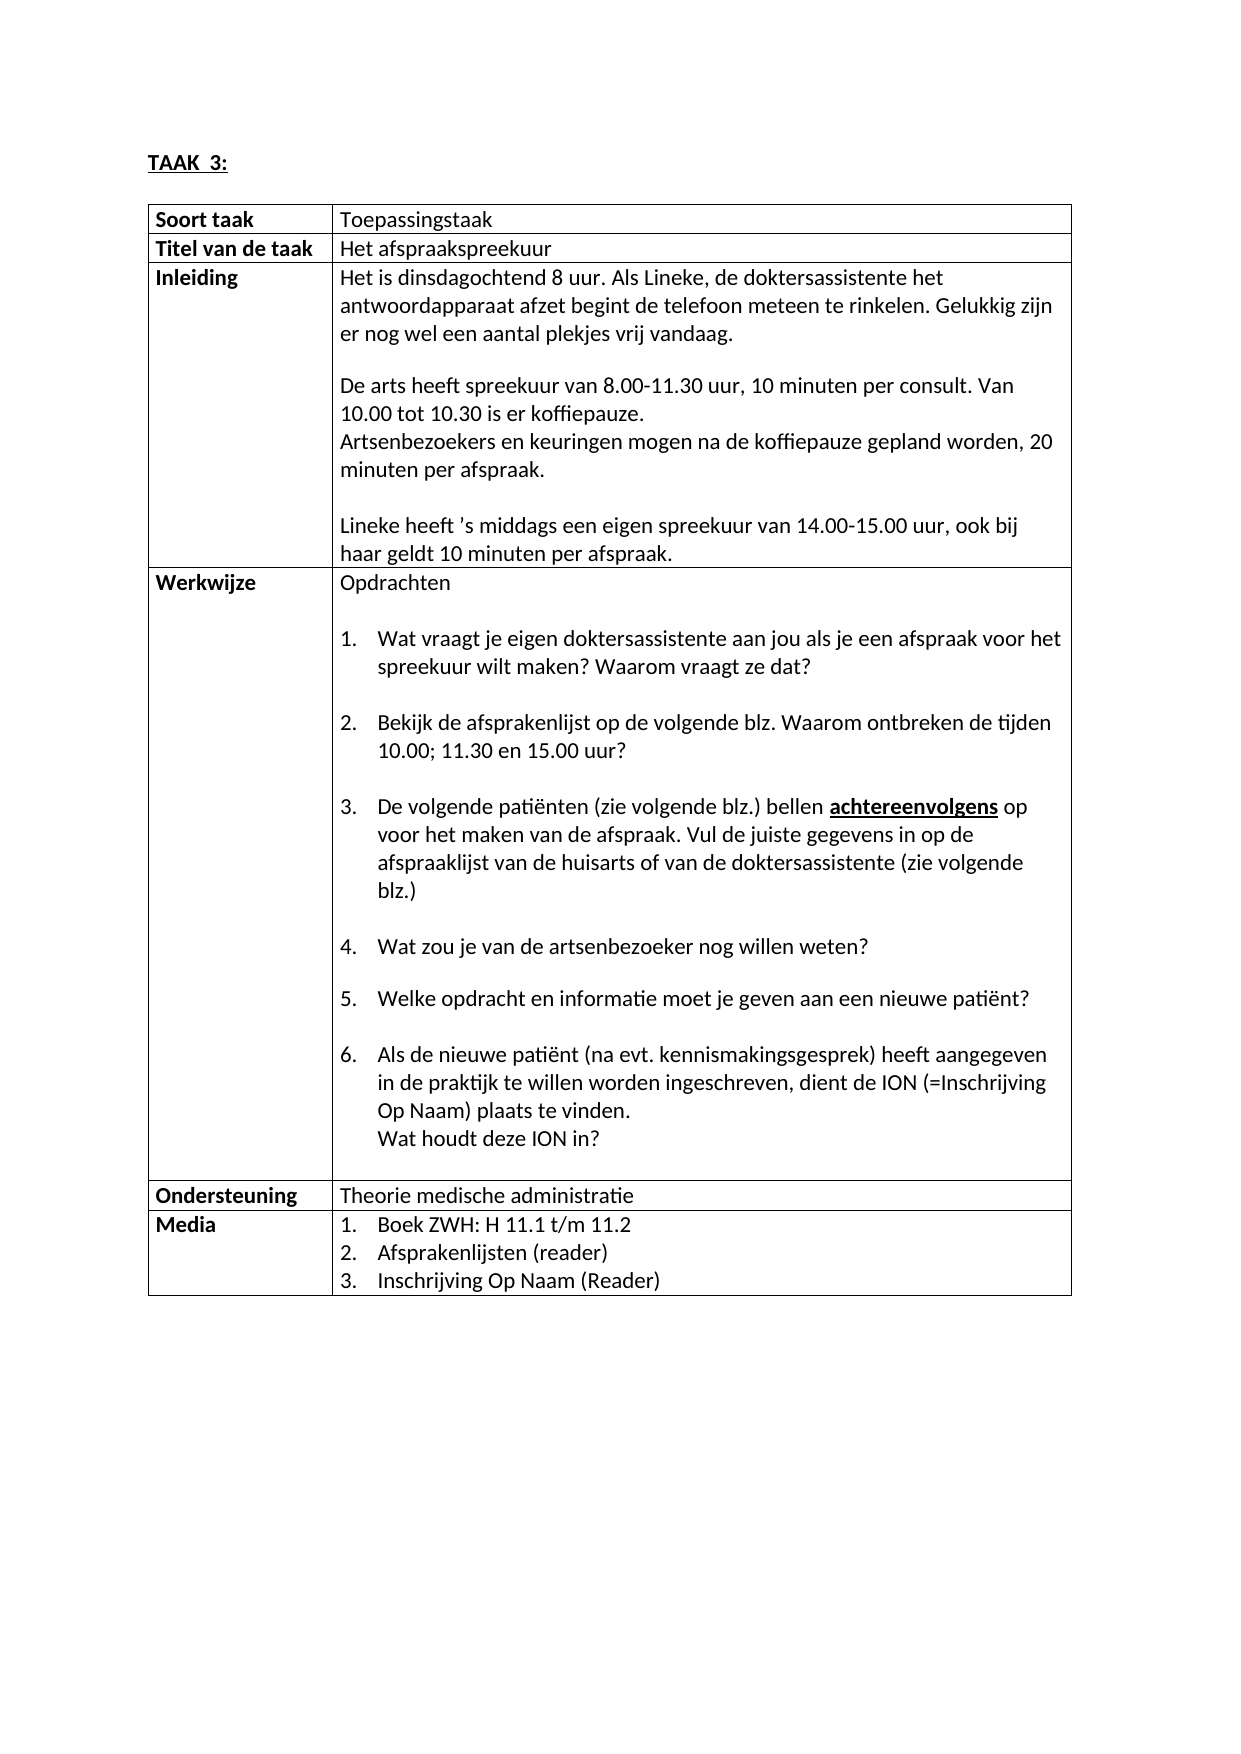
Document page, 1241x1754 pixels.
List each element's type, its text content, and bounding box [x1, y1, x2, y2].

table_cell Werkwijze [149, 568, 332, 1180]
table_cell Opdrachten Wat vraagt je eigen doktersassistente aan jou als je een afspraak voor het spreekuur wilt maken? Waarom vraagt ze dat? Bekijk de afsprakenlijst op de volgende blz. Waarom ontbreken de tijden 10.00; 11.30 en 15.00 uur? De volgende patiënten (zie volgende blz.) bellen achtereenvolgens op voor het maken van de afspraak. Vul de juiste gegevens in op de afspraaklijst van de huisarts of van de doktersassistente (zie volgende blz.) Wat zou je van de artsenbezoeker nog willen weten? Welke opdracht en informatie moet je geven aan een nieuwe patiënt? Als de nieuwe patiënt (na evt. kennismakingsgesprek) heeft aangegeven in de praktijk te willen worden ingeschreven, dient de ION (=Inschrijving Op Naam) plaats te vinden. Wat houdt deze ION in? [333, 568, 1071, 1180]
table_cell Boek ZWH: H 11.1 t/m 11.2 Afsprakenlijsten (reader) Inschrijving Op Naam (Reader) [333, 1211, 1071, 1294]
table_cell Ondersteuning [149, 1181, 332, 1209]
table_cell Het afspraakspreekuur [333, 234, 1071, 262]
table_header Soort taak [149, 205, 332, 233]
table_cell Titel van de taak [149, 234, 332, 262]
text TAAK 3: [148, 148, 1093, 176]
table_header Toepassingstaak [333, 205, 1071, 233]
table_cell Het is dinsdagochtend 8 uur. Als Lineke, de doktersassistente het antwoordapparaat afzet begint de telefoon meteen te rinkelen. Gelukkig zijn er nog wel een aantal plekjes vrij vandaag. De arts heeft spreekuur van 8.00-11.30 uur, 10 minuten per consult. Van 10.00 tot 10.30 is er koffiepauze. Artsenbezoekers en keuringen mogen na de koffiepauze gepland worden, 20 minuten per afspraak. Lineke heeft ’s middags een eigen spreekuur van 14.00-15.00 uur, ook bij haar geldt 10 minuten per afspraak. [333, 263, 1071, 567]
table_cell Media [149, 1211, 332, 1294]
table_cell Theorie medische administratie [333, 1181, 1071, 1209]
table_cell Inleiding [149, 263, 332, 567]
